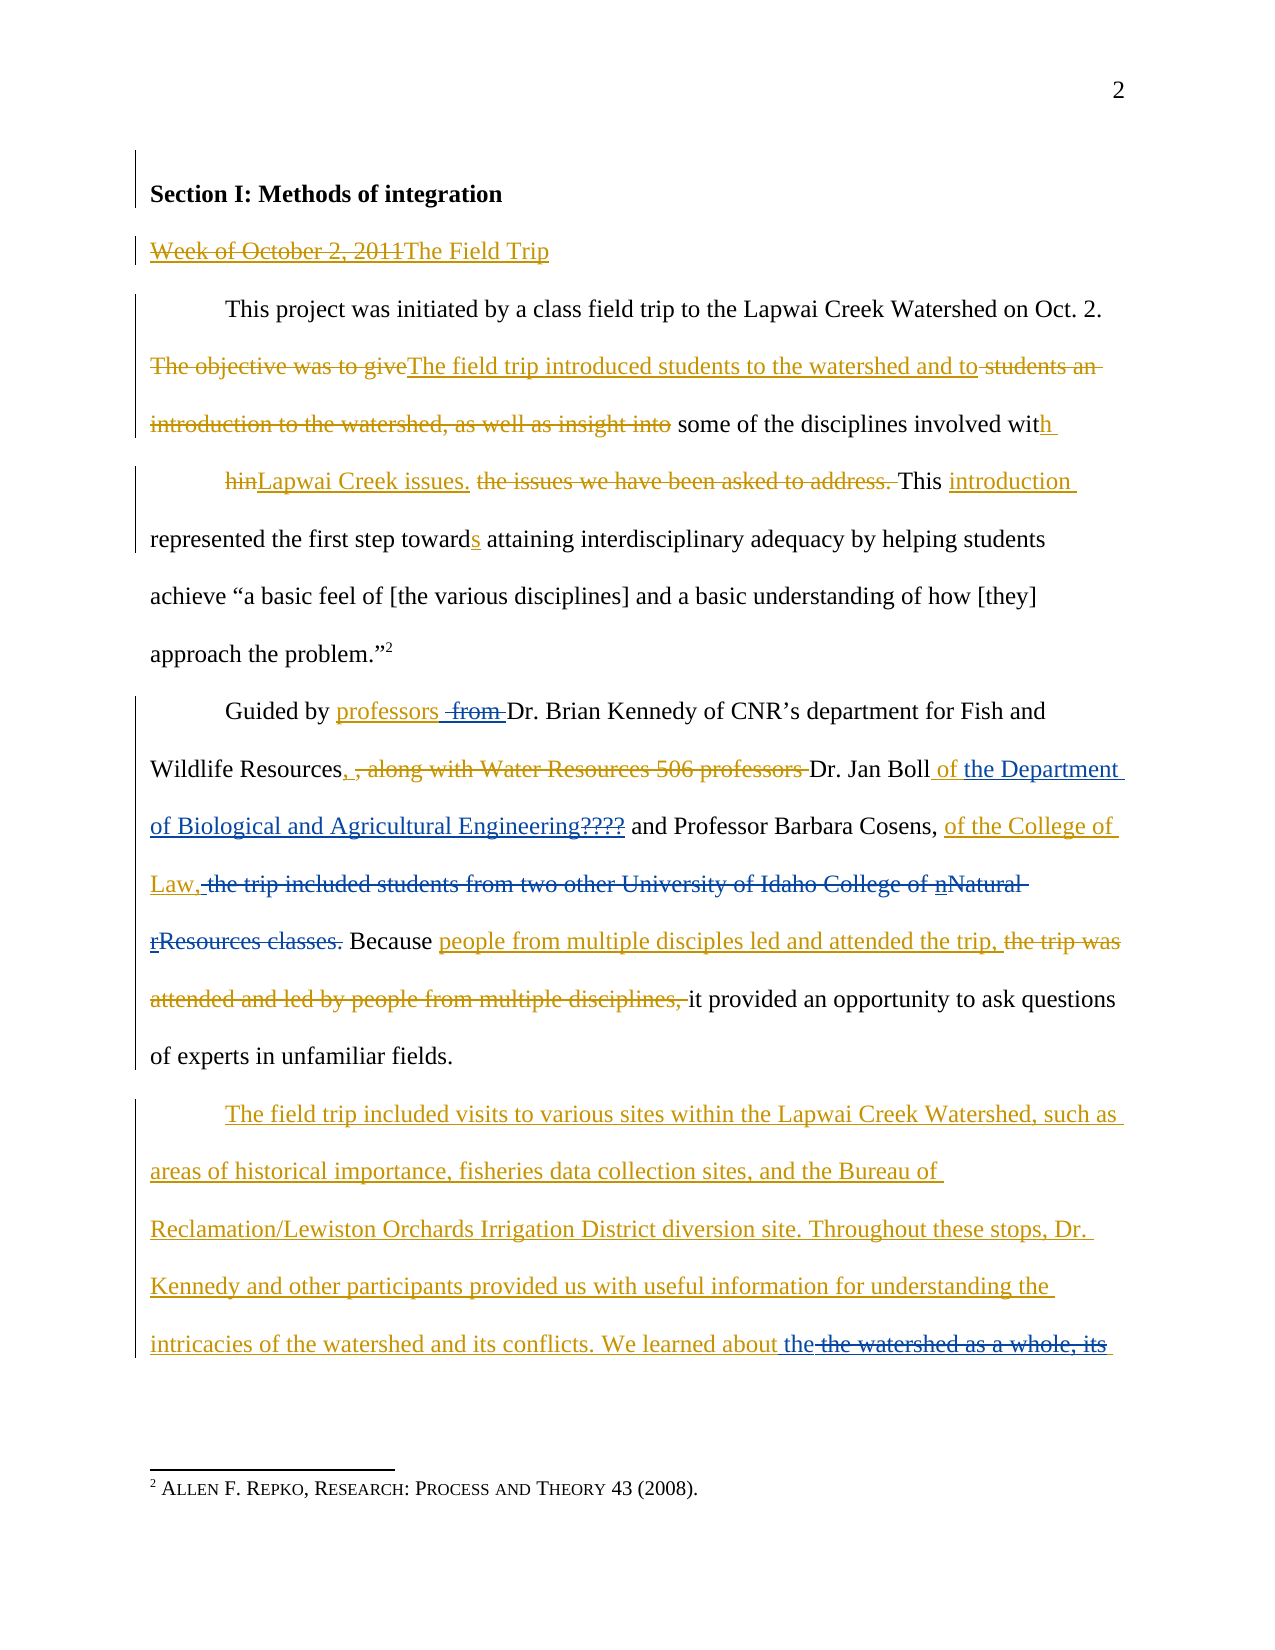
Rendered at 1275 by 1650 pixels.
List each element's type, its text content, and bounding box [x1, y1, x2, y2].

text Guided by Dr. Brian Kennedy of CNR’s department for Fish and Wildlife ResourcesDr. Jan Boll and Professor Barbara Cosens, Because it provided an opportunity to ask questions of experts in unfamiliar fields. [150, 696, 1125, 1070]
list This represented the first step toward attaining interdisciplinary adequacy by helping students achieve “a basic feel of [the various disciplines] and a basic understanding of how [they] approach the problem.” [150, 466, 1125, 667]
text Section I: Methods of integration [150, 179, 1125, 207]
text This project was initiated by a class field trip to the Lapwai Creek Watershed on Oct. 2. some of the disciplines involved wit [150, 294, 1125, 437]
